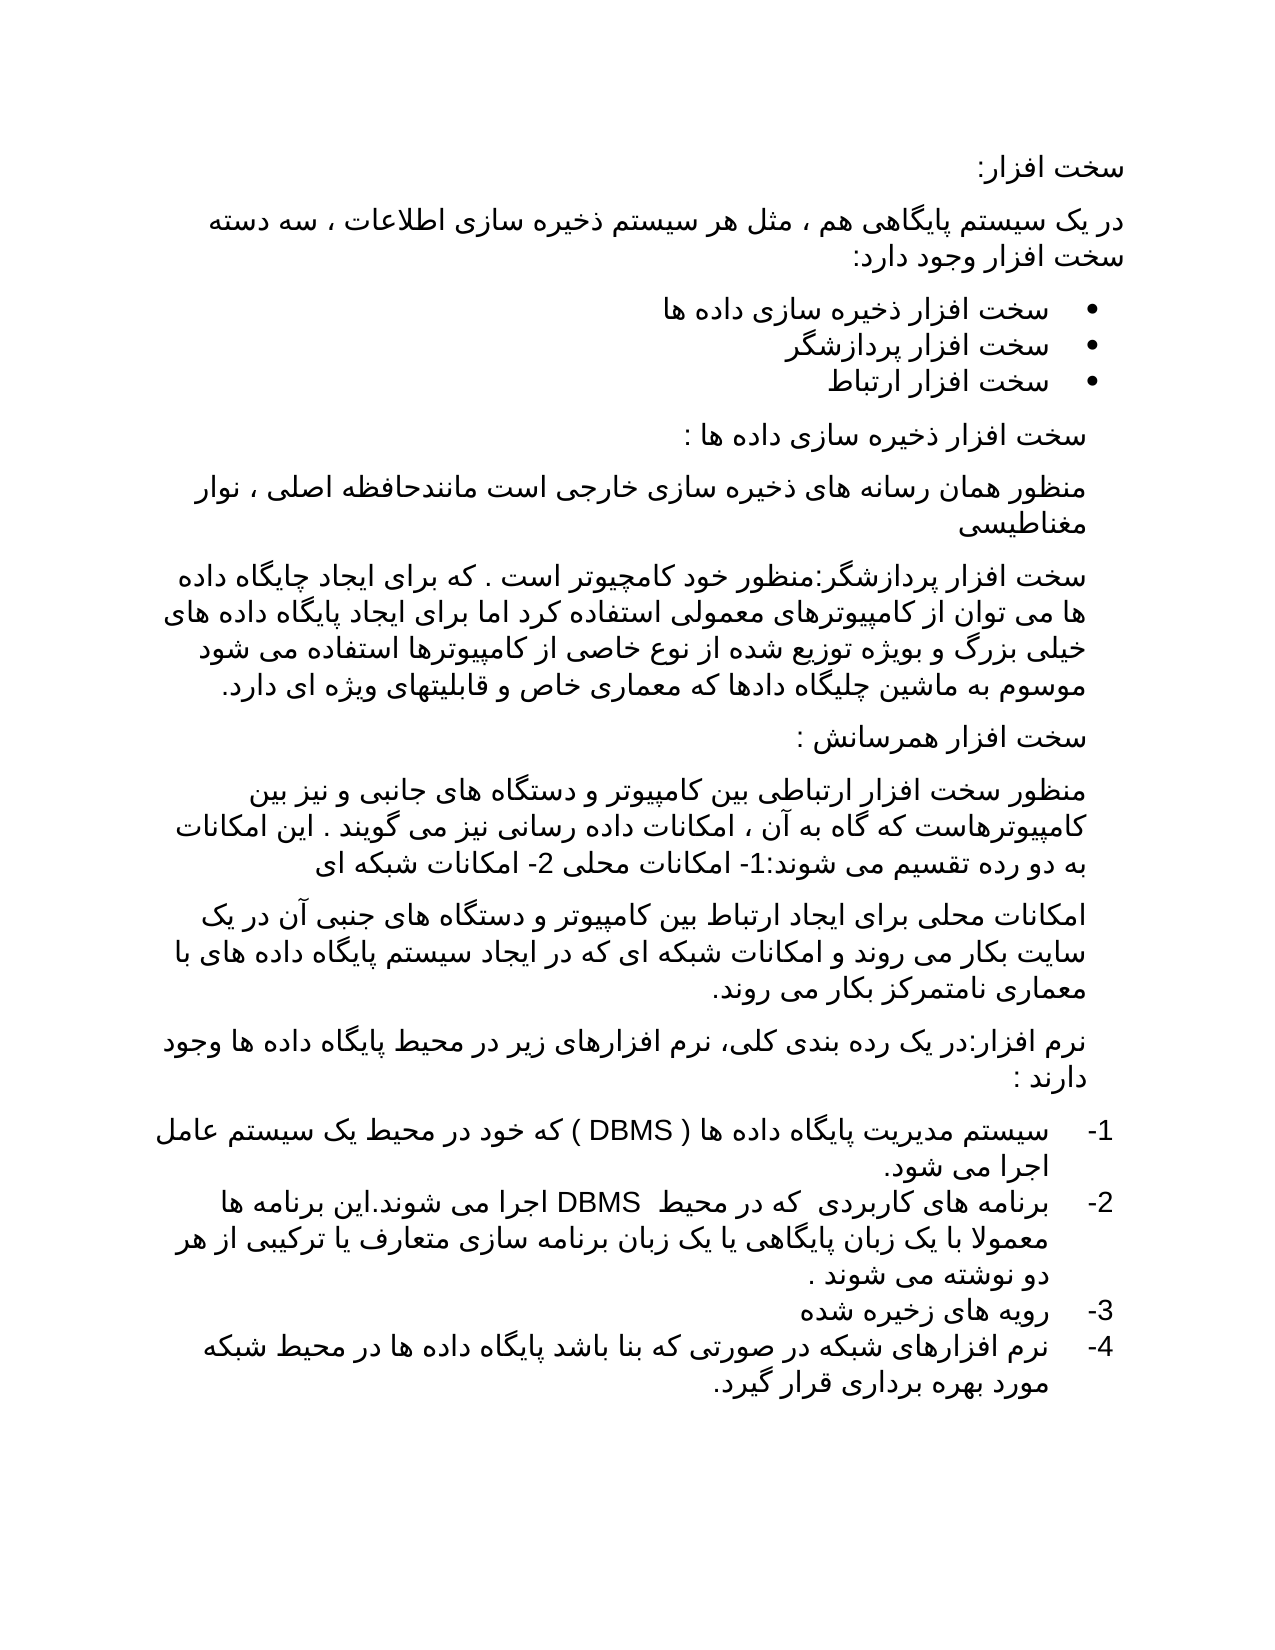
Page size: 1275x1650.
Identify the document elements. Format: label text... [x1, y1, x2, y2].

list برنامه های کاربردی که در محیط DBMS اجرا می شوند.این برنامه ها معمولا با یک زبان پایگاهی یا یک زبان برنامه سازی متعارف یا ترکیبی از هر دو نوشته می شوند . [150, 1185, 1087, 1291]
list سخت افزار پردازشگر [150, 328, 1087, 362]
list نرم افزارهای شبکه در صورتی که بنا باشد پایگاه داده ها در محیط شبکه مورد بهره برداری قرار گیرد. [150, 1329, 1087, 1399]
text امکانات محلی برای ایجاد ارتباط بین کامپیوتر و دستگاه های جنبی آن در یک سایت بکار می روند و امکانات شبکه ای که در ایجاد سیستم پایگاه داده های با معماری نامتمرکز بکار می روند. [150, 898, 1087, 1004]
text سخت افزار ذخیره سازی داده ها : [150, 417, 1087, 451]
text منظور سخت افزار ارتباطی بین کامپیوتر و دستگاه های جانبی و نیز بین کامپیوترهاست که گاه به آن ، امکانات داده رسانی نیز می گویند . این امکانات به دو رده تقسیم می شوند:1- امکانات محلی 2- امکانات شبکه ای [150, 773, 1087, 879]
list رویه های زخیره شده [150, 1293, 1087, 1327]
text در یک سیستم پایگاهی هم ، مثل هر سیستم ذخیره سازی اطلاعات ، سه دسته سخت افزار وجود دارد: [150, 203, 1125, 272]
list سیستم مدیریت پایگاه داده ها ( DBMS ) که خود در محیط یک سیستم عامل اجرا می شود. [150, 1112, 1087, 1182]
list سخت افزار ارتباط [150, 364, 1087, 398]
text منظور همان رسانه های ذخیره سازی خارجی است مانندحافظه اصلی ، نوار مغناطیسی [150, 470, 1087, 540]
list سخت افزار ذخیره سازی داده ها [150, 292, 1087, 326]
text سخت افزار همرسانش : [150, 721, 1087, 754]
text سخت افزار: [150, 150, 1125, 183]
text نرم افزار:در یک رده بندی کلی، نرم افزارهای زیر در محیط پایگاه داده ها وجود دارند : [150, 1023, 1087, 1093]
text سخت افزار پردازشگر:منظور خود کامچیوتر است . که برای ایجاد چایگاه داده ها می توان از کامپیوترهای معمولی استفاده کرد اما برای ایجاد پایگاه داده های خیلی بزرگ و بویژه توزیع شده از نوع خاصی از کامپیوترها استفاده می شود موسوم به ماشین چلیگاه دادها که معماری خاص و قابلیتهای ویژه ای دارد. [150, 559, 1087, 701]
